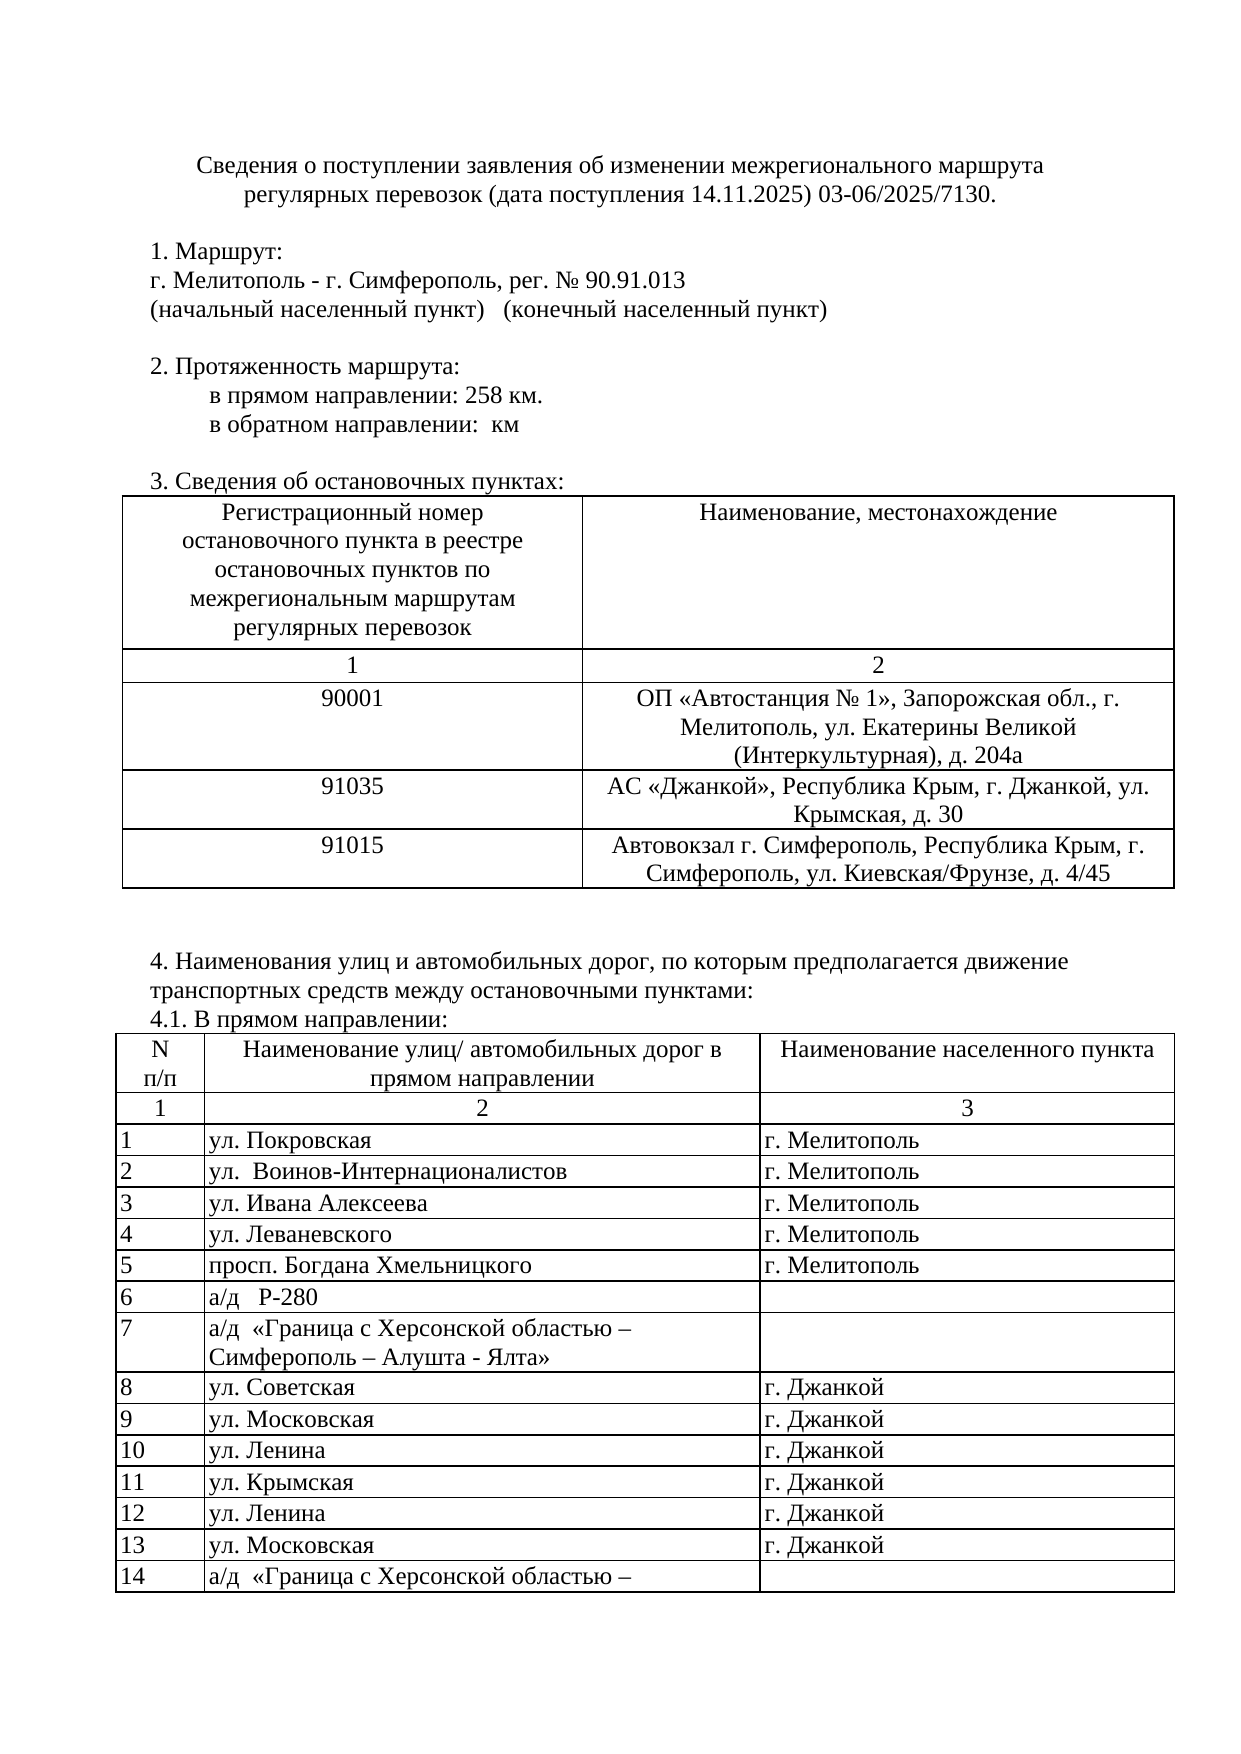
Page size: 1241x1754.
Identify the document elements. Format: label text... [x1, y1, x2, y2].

table_cell 10 [117, 1436, 204, 1465]
table_cell ул. Ивана Алексеева [205, 1188, 759, 1217]
table_cell ул. Московская [205, 1530, 759, 1560]
table_cell г. Мелитополь [761, 1125, 1174, 1154]
text г. Мелитополь - г. Симферополь, рег. № 90.91.013 [150, 265, 1090, 294]
table_cell г. Джанкой [761, 1436, 1174, 1465]
table_cell 1 [117, 1093, 204, 1123]
table_cell 6 [117, 1282, 204, 1312]
table_cell [761, 1282, 1174, 1312]
table_header Наименование улиц/ автомобильных дорог в прямом направлении [205, 1034, 759, 1092]
table_cell 5 [117, 1251, 204, 1280]
table_cell г. Мелитополь [761, 1251, 1174, 1280]
table_cell Автовокзал г. Симферополь, Республика Крым, г. Симферополь, ул. Киевская/Фрунзе, д. 4/45 [583, 830, 1173, 887]
table_cell 91015 [123, 830, 582, 887]
table_cell ул. Крымская [205, 1467, 759, 1497]
table_cell 7 [117, 1313, 204, 1371]
table_cell 91035 [123, 771, 582, 828]
table_cell 3 [117, 1188, 204, 1217]
table_header Наименование населенного пункта [761, 1034, 1174, 1092]
table_cell просп. Богдана Хмельницкого [205, 1251, 759, 1280]
table_cell 9 [117, 1404, 204, 1434]
table_header Наименование, местонахождение [583, 497, 1173, 648]
text 1. Маршрут: [150, 236, 1090, 265]
text Сведения о поступлении заявления об изменении межрегионального маршрута регулярных перевозок (дата поступления 14.11.2025) 03-06/2025/7130. [150, 150, 1090, 207]
table_cell г. Мелитополь [761, 1188, 1174, 1217]
table_cell 13 [117, 1530, 204, 1560]
table_cell г. Джанкой [761, 1467, 1174, 1497]
table_cell г. Мелитополь [761, 1156, 1174, 1186]
table_cell г. Джанкой [761, 1404, 1174, 1434]
table_cell 1 [117, 1125, 204, 1154]
table_cell 14 [117, 1561, 204, 1591]
table_cell [761, 1561, 1174, 1591]
table_cell ОП «Автостанция № 1», Запорожская обл., г. Мелитополь, ул. Екатерины Великой (Интеркультурная), д. 204а [583, 683, 1173, 769]
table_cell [205, 1561, 759, 1591]
table_cell г. Джанкой [761, 1498, 1174, 1528]
table_cell 90001 [123, 683, 582, 769]
text 4.1. В прямом направлении: [150, 1004, 1090, 1033]
text в обратном направлении: км [150, 409, 1090, 437]
table_header N п/п [117, 1034, 204, 1092]
table_cell 4 [117, 1219, 204, 1249]
text 3. Сведения об остановочных пунктах: [150, 466, 1090, 495]
table_cell ул. Московская [205, 1404, 759, 1434]
table_cell 2 [205, 1093, 759, 1123]
table_cell ул. Покровская [205, 1125, 759, 1154]
table_cell 1 [123, 650, 582, 681]
table_cell 12 [117, 1498, 204, 1528]
table_cell АС «Джанкой», Республика Крым, г. Джанкой, ул. Крымская, д. 30 [583, 771, 1173, 828]
table_cell г. Джанкой [761, 1530, 1174, 1560]
text 2. Протяженность маршрута: [150, 351, 1090, 380]
table_cell г. Джанкой [761, 1373, 1174, 1402]
text (начальный населенный пункт) (конечный населенный пункт) [150, 294, 1090, 322]
text 4. Наименования улиц и автомобильных дорог, по которым предполагается движение транспортных средств между остановочными пунктами: [150, 946, 1090, 1004]
table_cell 2 [117, 1156, 204, 1186]
table_cell ул. Ленина [205, 1436, 759, 1465]
table_header Регистрационный номер остановочного пункта в реестре остановочных пунктов по межрегиональным маршрутам регулярных перевозок [123, 497, 582, 648]
table_cell 11 [117, 1467, 204, 1497]
table_cell ул. Воинов-Интернационалистов [205, 1156, 759, 1186]
table_cell ул. Ленина [205, 1498, 759, 1528]
table_cell а/д «Граница с Херсонской областью – Симферополь – Алушта - Ялта» [205, 1313, 759, 1371]
text в прямом направлении: 258 км. [150, 380, 1090, 409]
table_cell а/д Р-280 [205, 1282, 759, 1312]
table_cell ул. Леваневского [205, 1219, 759, 1249]
table_cell [761, 1313, 1174, 1371]
table_cell ул. Советская [205, 1373, 759, 1402]
table_cell 8 [117, 1373, 204, 1402]
table_cell г. Мелитополь [761, 1219, 1174, 1249]
table_cell 3 [761, 1093, 1174, 1123]
table_cell 2 [583, 650, 1173, 681]
